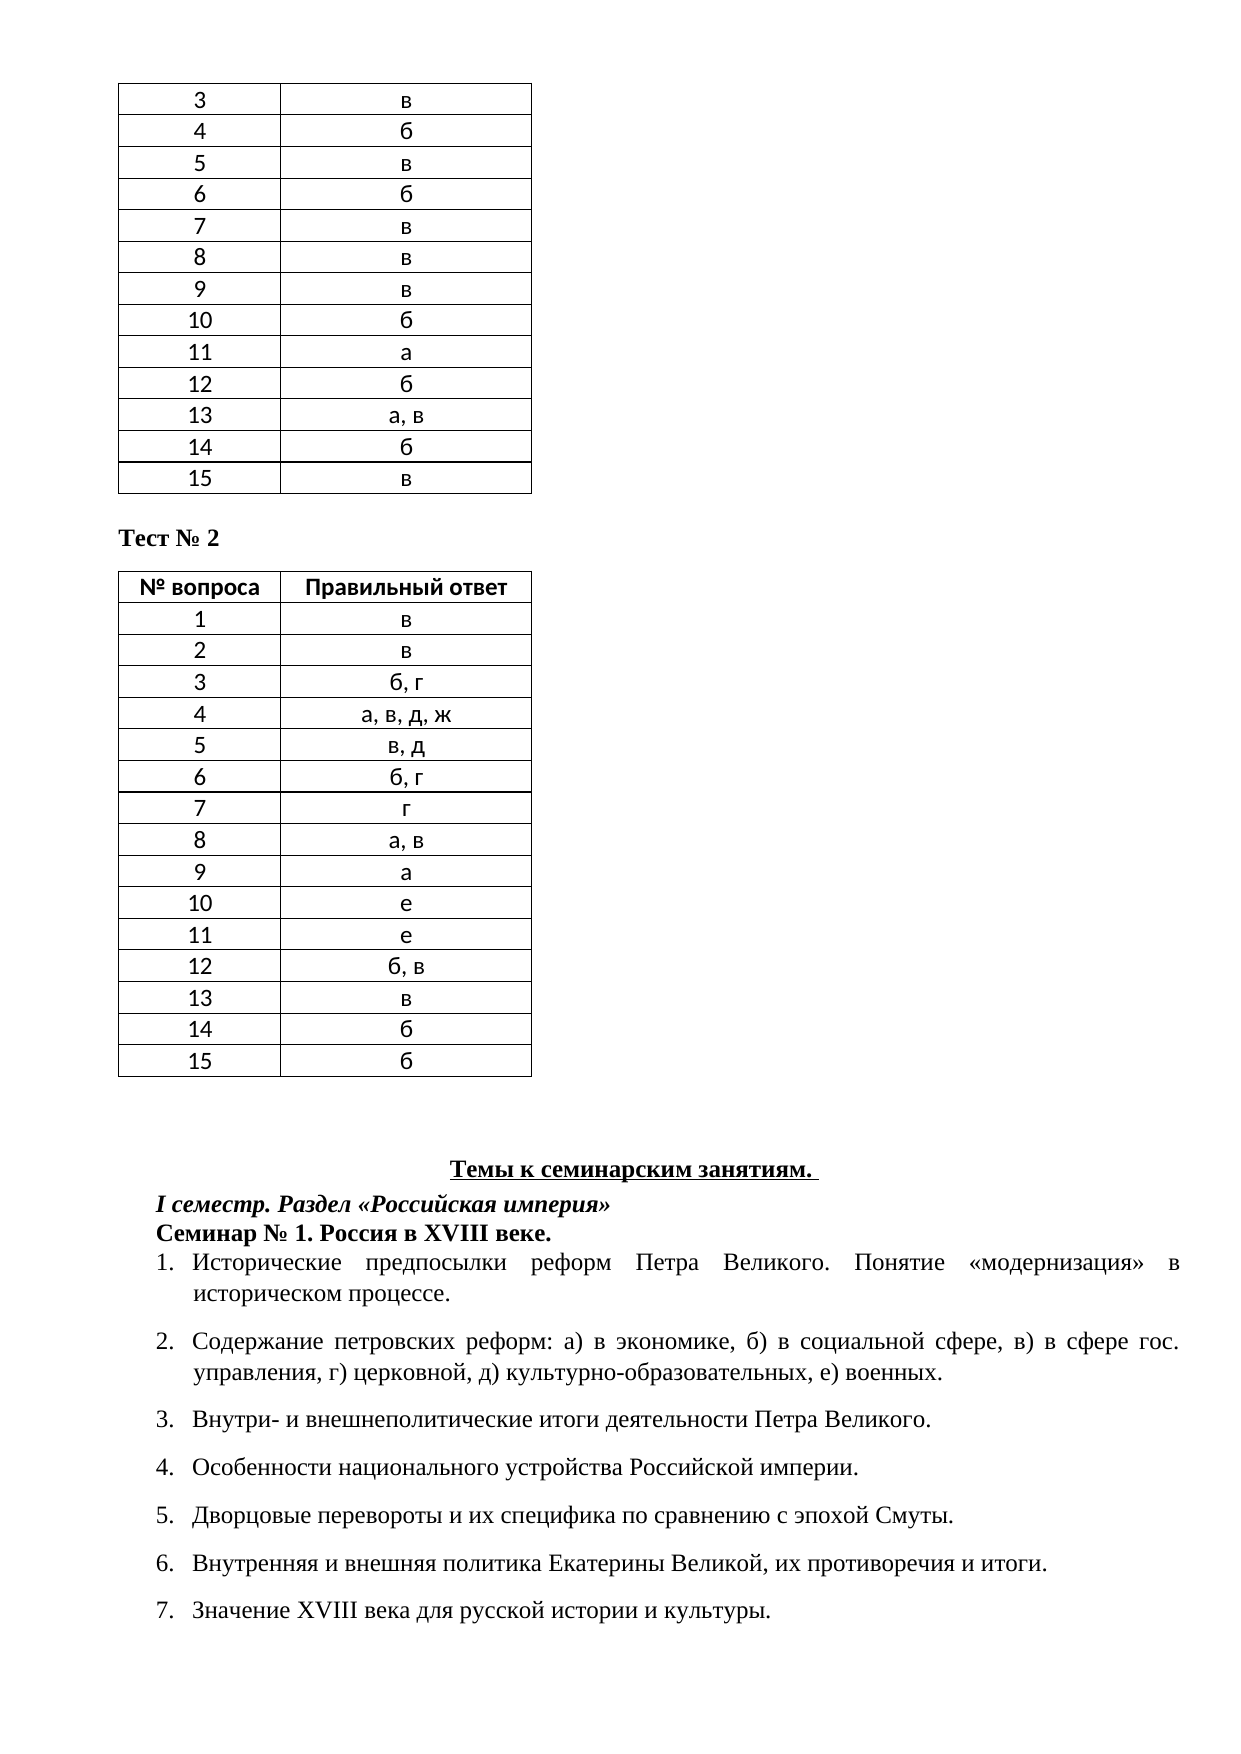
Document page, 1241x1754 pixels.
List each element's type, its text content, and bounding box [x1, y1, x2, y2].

table_cell в [281, 242, 531, 272]
table_cell 5 [119, 147, 280, 177]
text I семестр. Раздел «Российская империя» [156, 1189, 1181, 1218]
table_cell 9 [119, 273, 280, 304]
list Внутренняя и внешняя политика Екатерины Великой, их противоречия и итоги. [156, 1548, 1181, 1576]
list Внутри- и внешнеполитические итоги деятельности Петра Великого. [156, 1404, 1181, 1433]
list Содержание петровских реформ: а) в экономике, б) в социальной сфере, в) в сфере гос. управления, г) церковной, д) культурно-образовательных, е) военных. [156, 1326, 1181, 1386]
table_cell б, г [281, 761, 531, 791]
table_cell в [281, 273, 531, 304]
table_cell а, в, д, ж [281, 698, 531, 728]
table_header № вопроса [119, 572, 280, 602]
table_cell а, в [281, 399, 531, 430]
table_cell 12 [119, 950, 280, 981]
table_cell в [281, 463, 531, 493]
table_cell г [281, 793, 531, 823]
table_cell 10 [119, 887, 280, 918]
table_cell е [281, 887, 531, 918]
table_cell б [281, 431, 531, 461]
table_cell б [281, 368, 531, 398]
table_cell 3 [119, 84, 280, 114]
table_cell 14 [119, 1014, 280, 1044]
table_cell в, д [281, 729, 531, 760]
table_cell 1 [119, 603, 280, 634]
table_cell 13 [119, 982, 280, 1012]
table_cell 2 [119, 635, 280, 665]
table_cell 15 [119, 463, 280, 493]
text Семинар № 1. Россия в XVIII веке. [156, 1218, 1181, 1247]
table_cell 7 [119, 210, 280, 241]
table_cell 13 [119, 399, 280, 430]
table_cell 6 [119, 761, 280, 791]
list Исторические предпосылки реформ Петра Великого. Понятие «модернизация» в историческом процессе. [156, 1247, 1181, 1307]
table_cell а [281, 336, 531, 367]
table_cell 4 [119, 698, 280, 728]
table_cell б, в [281, 950, 531, 981]
table_cell в [281, 635, 531, 665]
table_cell 11 [119, 919, 280, 949]
text Тест № 2 [118, 523, 1181, 552]
table_cell в [281, 603, 531, 634]
table_cell в [281, 210, 531, 241]
table_cell 8 [119, 824, 280, 854]
text Темы к семинарским занятиям. [81, 1153, 1181, 1183]
table_cell а, в [281, 824, 531, 854]
table_cell б [281, 115, 531, 146]
table_cell 12 [119, 368, 280, 398]
list Дворцовые перевороты и их специфика по сравнению с эпохой Смуты. [156, 1500, 1181, 1529]
table_cell 4 [119, 115, 280, 146]
table_cell 14 [119, 431, 280, 461]
table_cell 8 [119, 242, 280, 272]
list Особенности национального устройства Российской империи. [156, 1452, 1181, 1481]
table_cell б [281, 305, 531, 335]
table_cell в [281, 982, 531, 1012]
list Значение XVIII века для русской истории и культуры. [156, 1595, 1181, 1624]
table_cell е [281, 919, 531, 949]
table_cell б [281, 1014, 531, 1044]
table_cell 3 [119, 666, 280, 697]
table_cell 11 [119, 336, 280, 367]
table_cell в [281, 147, 531, 177]
table_cell 15 [119, 1045, 280, 1076]
table_cell в [281, 84, 531, 114]
table_cell 5 [119, 729, 280, 760]
table_cell б [281, 1045, 531, 1076]
table_cell 10 [119, 305, 280, 335]
table_cell 6 [119, 179, 280, 209]
table_cell а [281, 856, 531, 886]
table_cell 7 [119, 793, 280, 823]
table_cell б [281, 179, 531, 209]
table_cell б, г [281, 666, 531, 697]
table_cell 9 [119, 856, 280, 886]
table_header Правильный ответ [281, 572, 531, 602]
